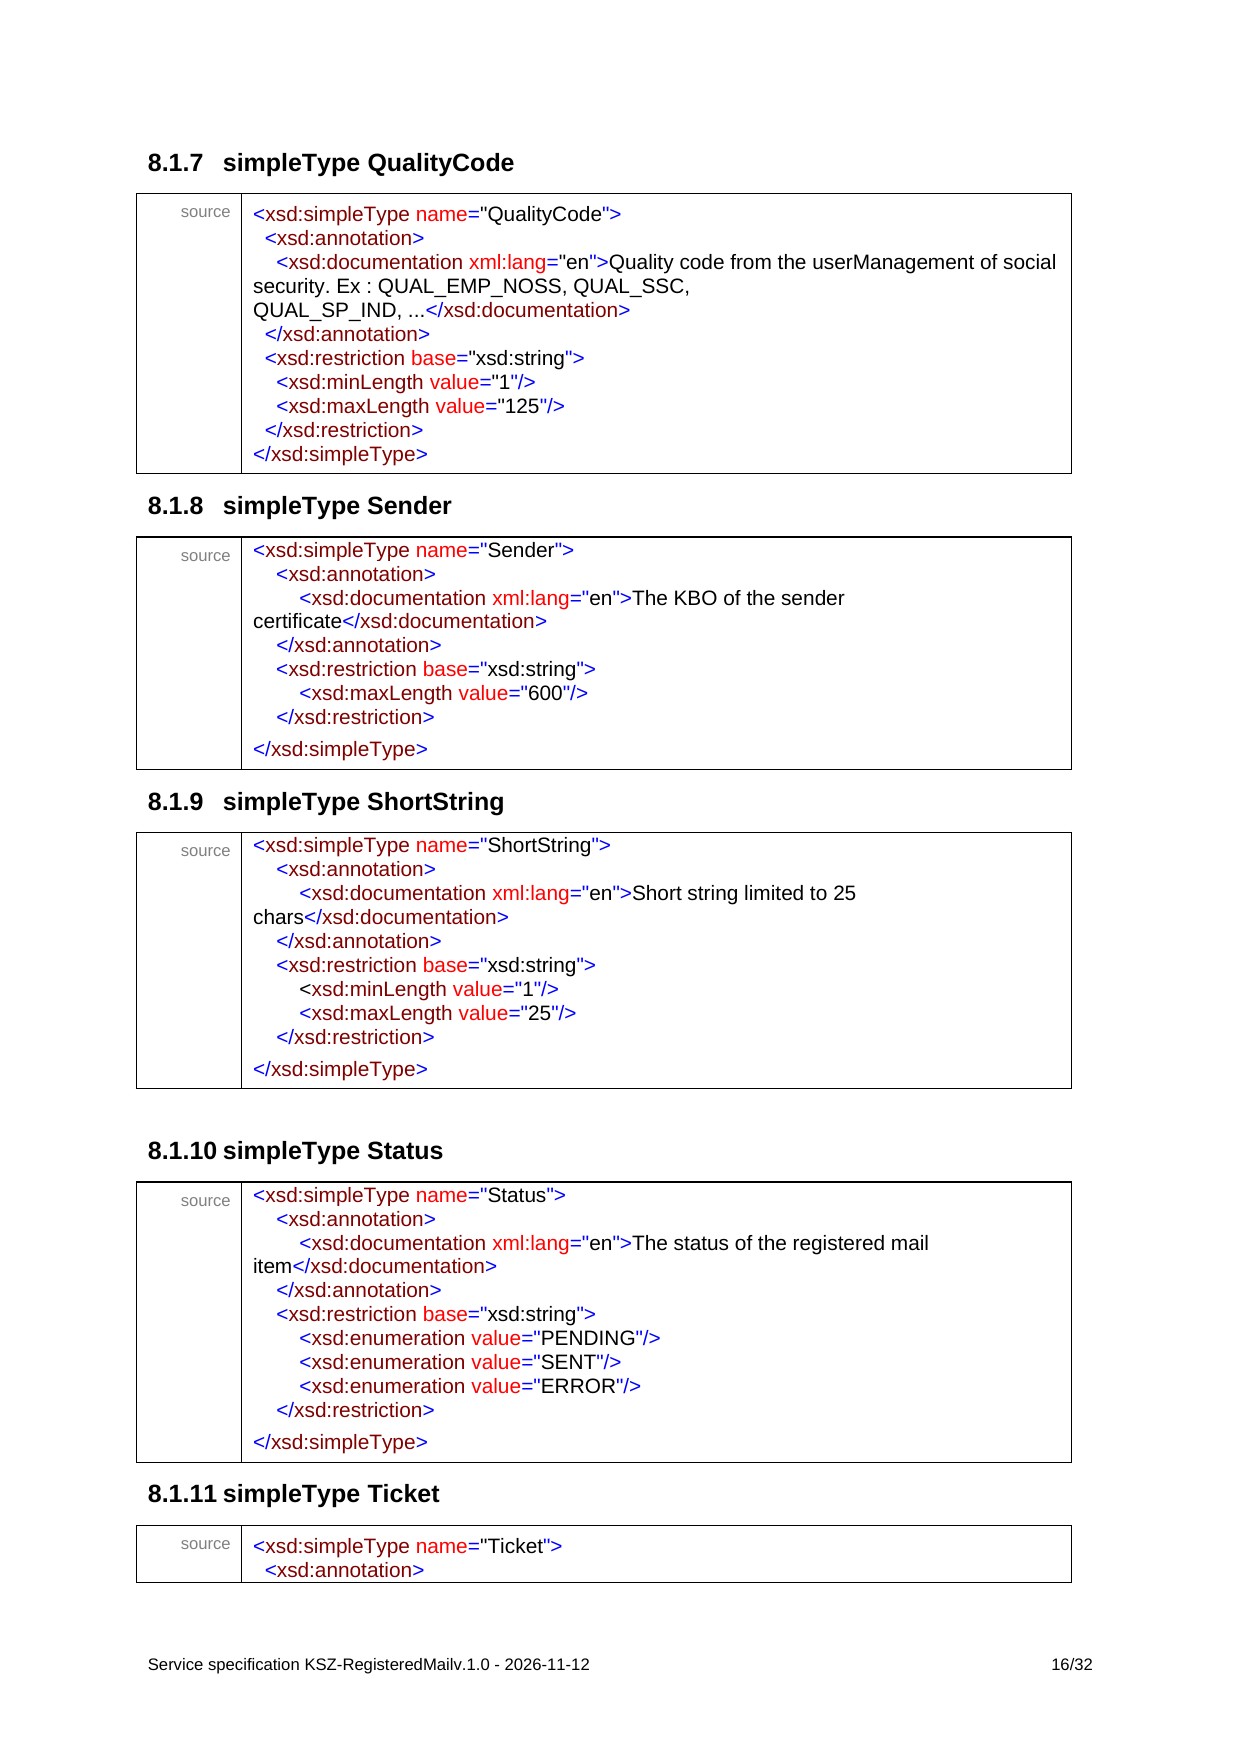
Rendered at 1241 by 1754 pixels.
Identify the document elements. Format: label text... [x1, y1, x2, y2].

subtitle simpleType ShortString [148, 786, 1092, 815]
table_header <xsd:simpleType name="QualityCode"> <xsd:annotation> <xsd:documentation xml:lang="en">Quality code from the userManagement of social security. Ex : QUAL_EMP_NOSS, QUAL_SSC, QUAL_SP_IND, ...</xsd:documentation> </xsd:annotation> <xsd:restriction base="xsd:string"> <xsd:minLength value="1"/> <xsd:maxLength value="125"/> </xsd:restriction> </xsd:simpleType> [242, 194, 1071, 473]
subtitle simpleType Status [148, 1136, 1092, 1165]
table_header <xsd:simpleType name="Status"> <xsd:annotation> <xsd:documentation xml:lang="en">The status of the registered mail item</xsd:documentation> </xsd:annotation> <xsd:restriction base="xsd:string"> <xsd:enumeration value="PENDING"/> <xsd:enumeration value="SENT"/> <xsd:enumeration value="ERROR"/> </xsd:restriction> </xsd:simpleType> [242, 1183, 1071, 1462]
table_header <xsd:simpleType name="ShortString"> <xsd:annotation> <xsd:documentation xml:lang="en">Short string limited to 25 chars</xsd:documentation> </xsd:annotation> <xsd:restriction base="xsd:string"> <xsd:minLength value="1"/> <xsd:maxLength value="25"/> </xsd:restriction> </xsd:simpleType> [242, 833, 1071, 1088]
table_header source [137, 1183, 241, 1462]
table_header <xsd:simpleType name="Sender"> <xsd:annotation> <xsd:documentation xml:lang="en">The KBO of the sender certificate</xsd:documentation> </xsd:annotation> <xsd:restriction base="xsd:string"> <xsd:maxLength value="600"/> </xsd:restriction> </xsd:simpleType> [242, 538, 1071, 769]
table_header source [137, 833, 241, 1088]
subtitle simpleType Ticket [148, 1479, 1092, 1508]
table_header source [137, 538, 241, 769]
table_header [242, 1526, 1071, 1582]
table_header source [137, 1526, 241, 1582]
subtitle simpleType QualityCode [148, 148, 1092, 176]
subtitle simpleType Sender [148, 491, 1092, 520]
table_header source [137, 194, 241, 473]
